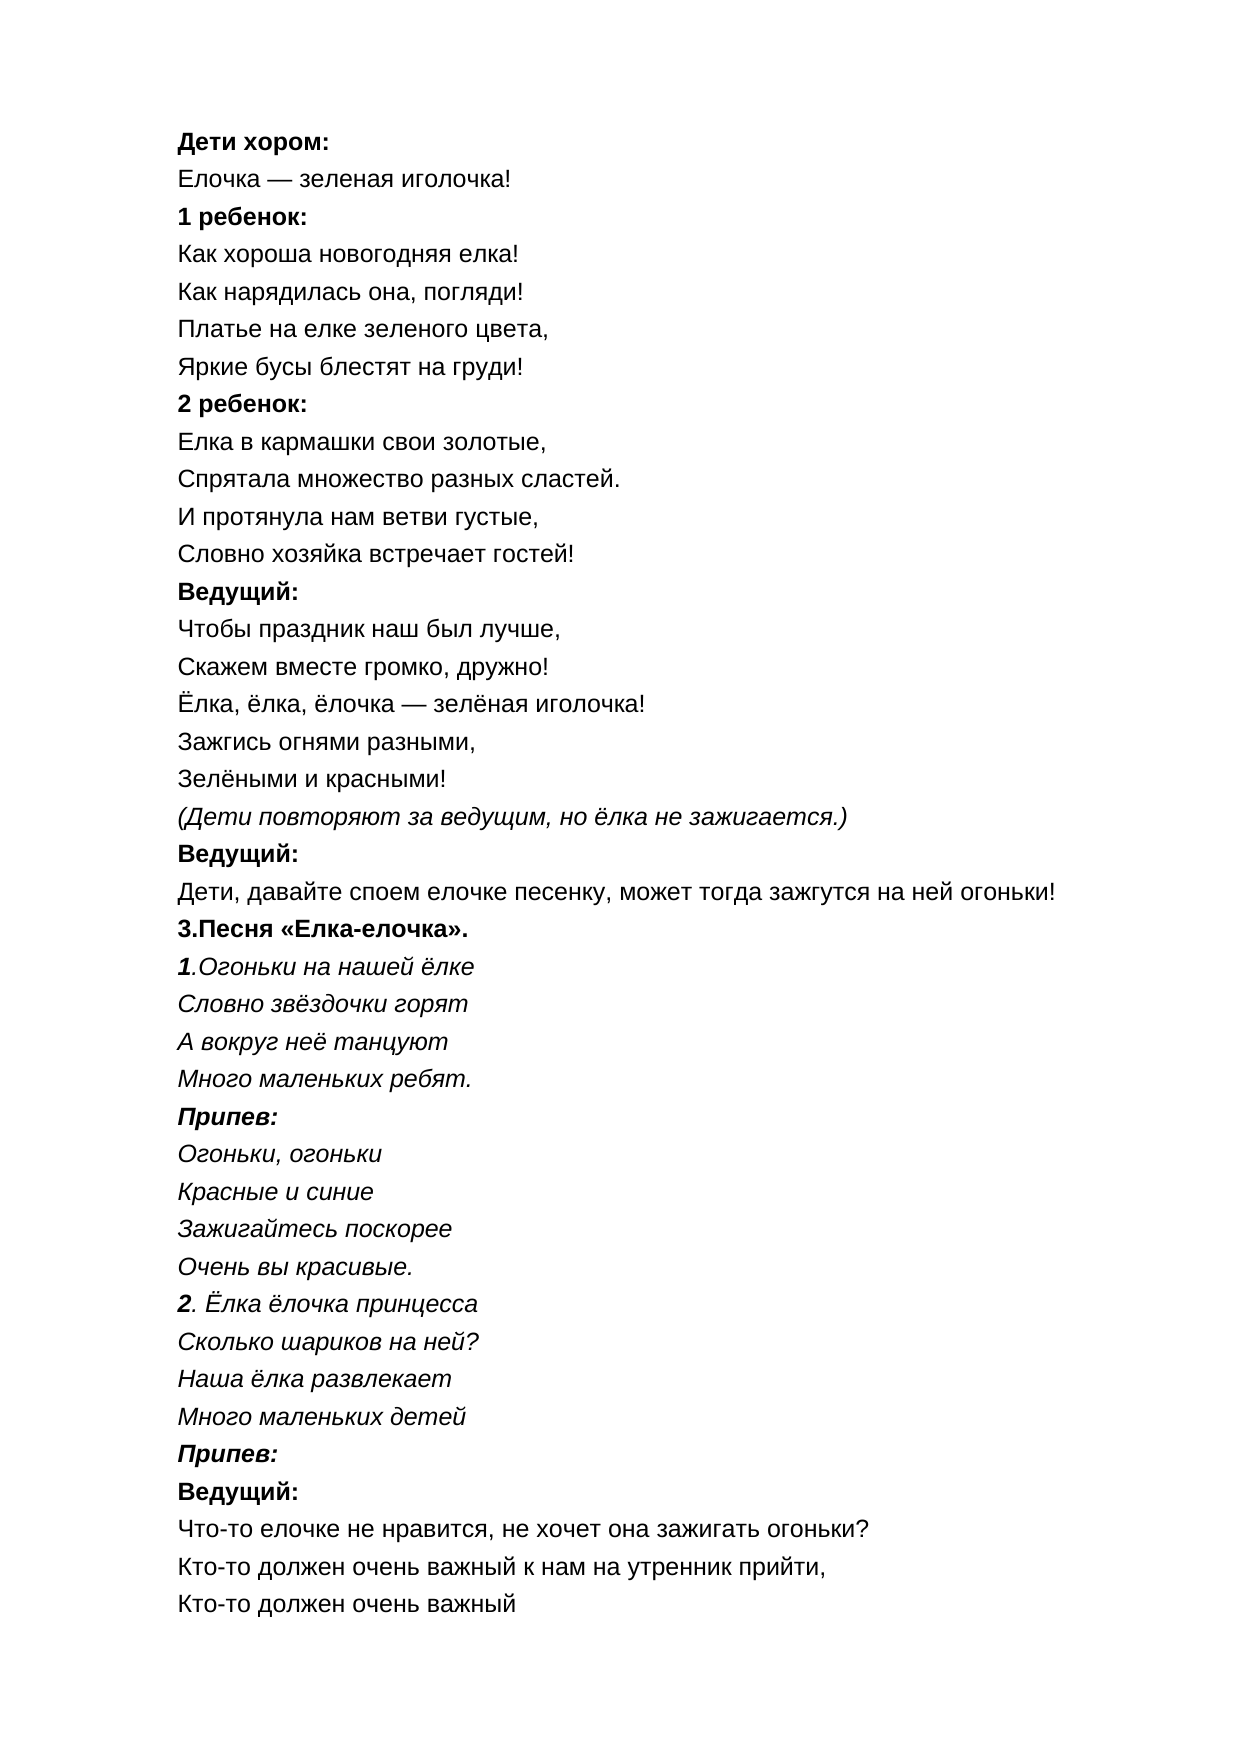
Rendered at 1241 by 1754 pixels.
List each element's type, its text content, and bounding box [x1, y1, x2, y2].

text Много маленьких детей [177, 1393, 1152, 1431]
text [177, 118, 1152, 193]
text Красные и синие [177, 1168, 1152, 1206]
text Огоньки, огоньки [177, 1131, 1152, 1168]
text Много маленьких ребят. [177, 1056, 1152, 1093]
text Очень вы красивые. [177, 1243, 1152, 1281]
text 2. Ёлка ёлочка принцесса [177, 1281, 1152, 1318]
text Словно звёздочки горят [177, 981, 1152, 1018]
text Наша ёлка развлекает [177, 1356, 1152, 1393]
text Зажигайтесь поскорее [177, 1206, 1152, 1243]
text Сколько шариков на ней? [177, 1318, 1152, 1356]
text А вокруг неё танцуют [177, 1018, 1152, 1056]
text Припев: [177, 1093, 1152, 1131]
text 1 ребенок: Как хороша новогодняя елка! Как нарядилась она, погляди! Платье на елке зеленого цвета, Яркие бусы блестят на груди! 2 ребенок: Елка в кармашки свои золотые, Спрятала множество разных сластей. И протянула нам ветви густые, Словно хозяйка встречает гостей! Ведущий: Чтобы праздник наш был лучше, Скажем вместе громко, дружно! Ёлка, ёлка, ёлочка — зелёная иголочка! Зажгись огнями разными, Зелёными и красными! (Дети повторяют за ведущим, но ёлка не зажигается.) Ведущий: Дети, давайте споем елочке песенку, может тогда зажгутся на ней огоньки! 3.Песня «Елка-елочка». 1.Огоньки на нашей ёлке [177, 193, 1152, 981]
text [177, 1431, 1152, 1618]
